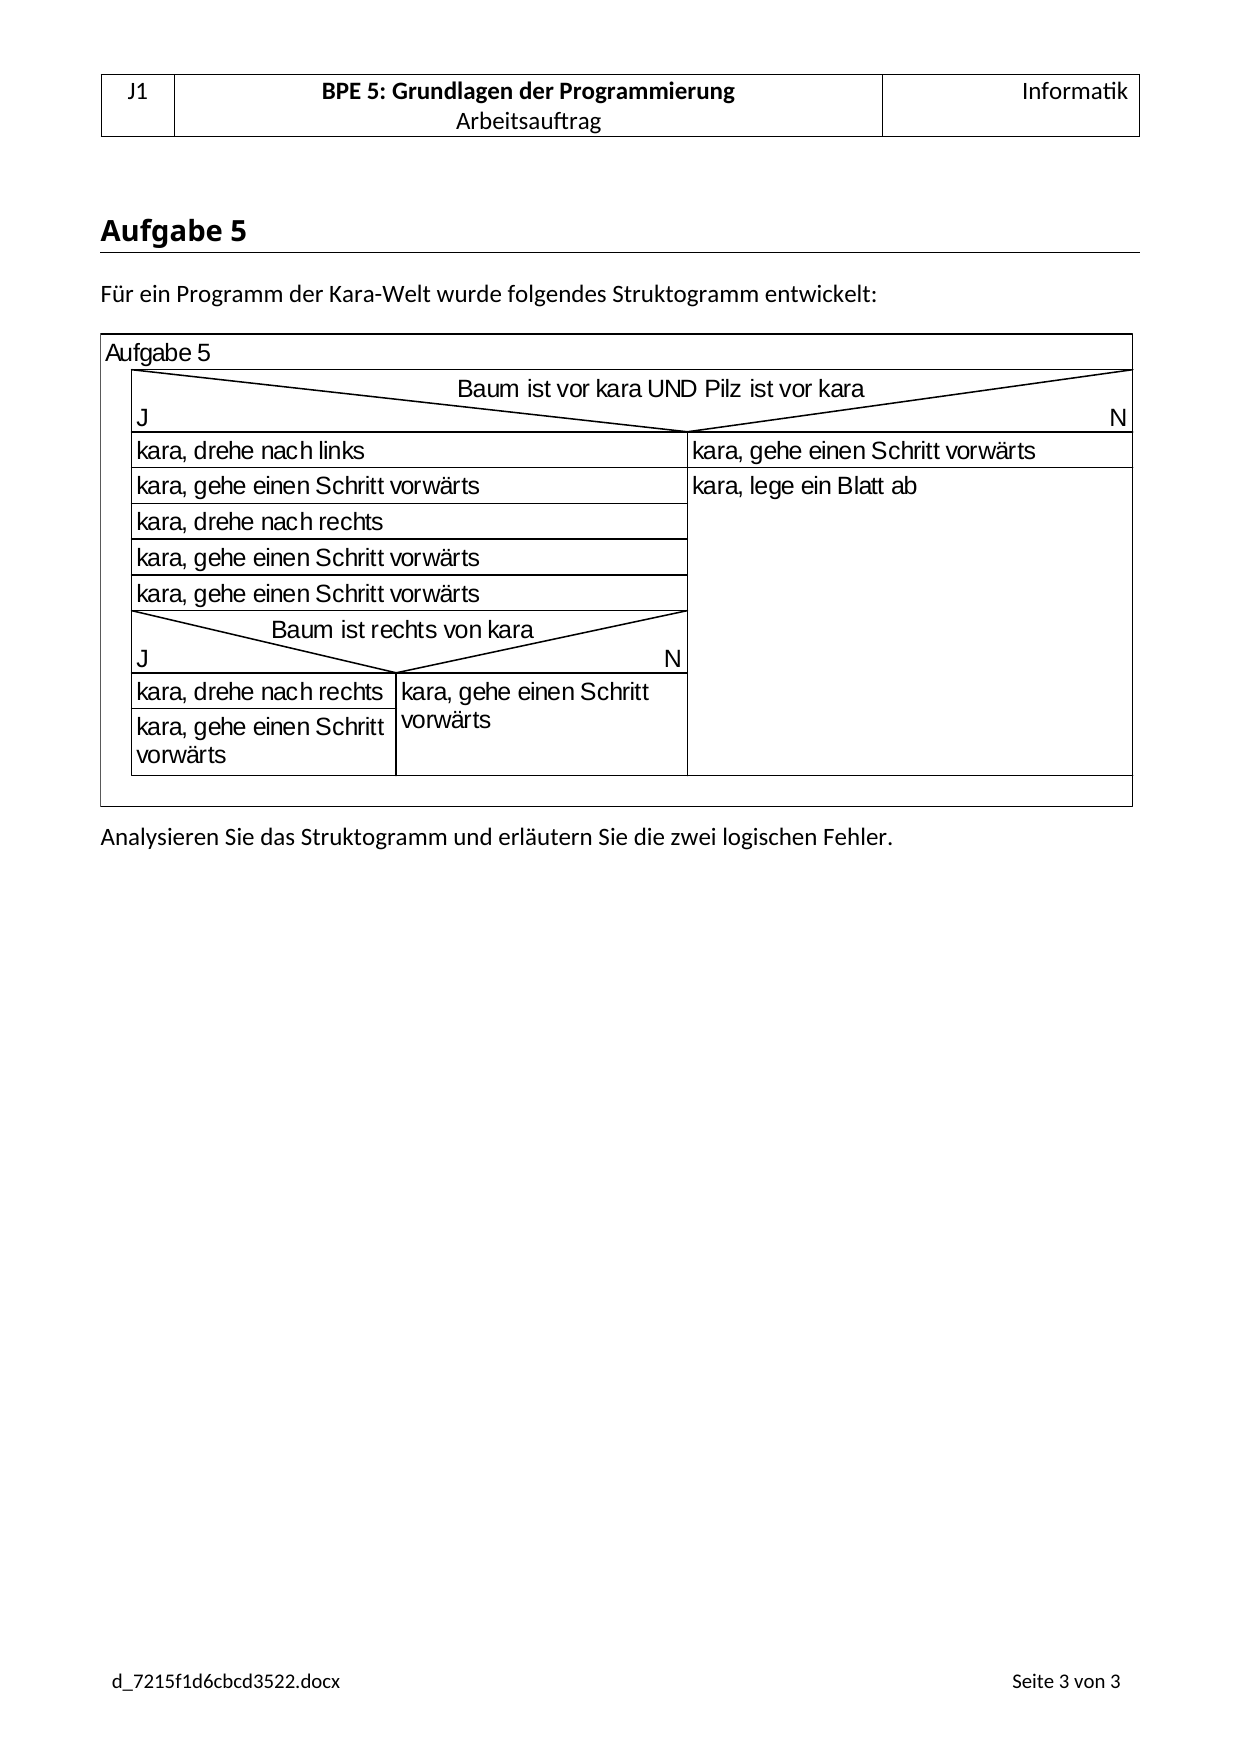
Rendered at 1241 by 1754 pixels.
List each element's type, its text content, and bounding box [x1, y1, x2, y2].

text Analysieren Sie das Struktogramm und erläutern Sie die zwei logischen Fehler. [100, 821, 1151, 852]
text Aufgabe 5 [100, 211, 1140, 252]
text Für ein Programm der Kara-Welt wurde folgendes Struktogramm entwickelt: [100, 278, 1151, 309]
